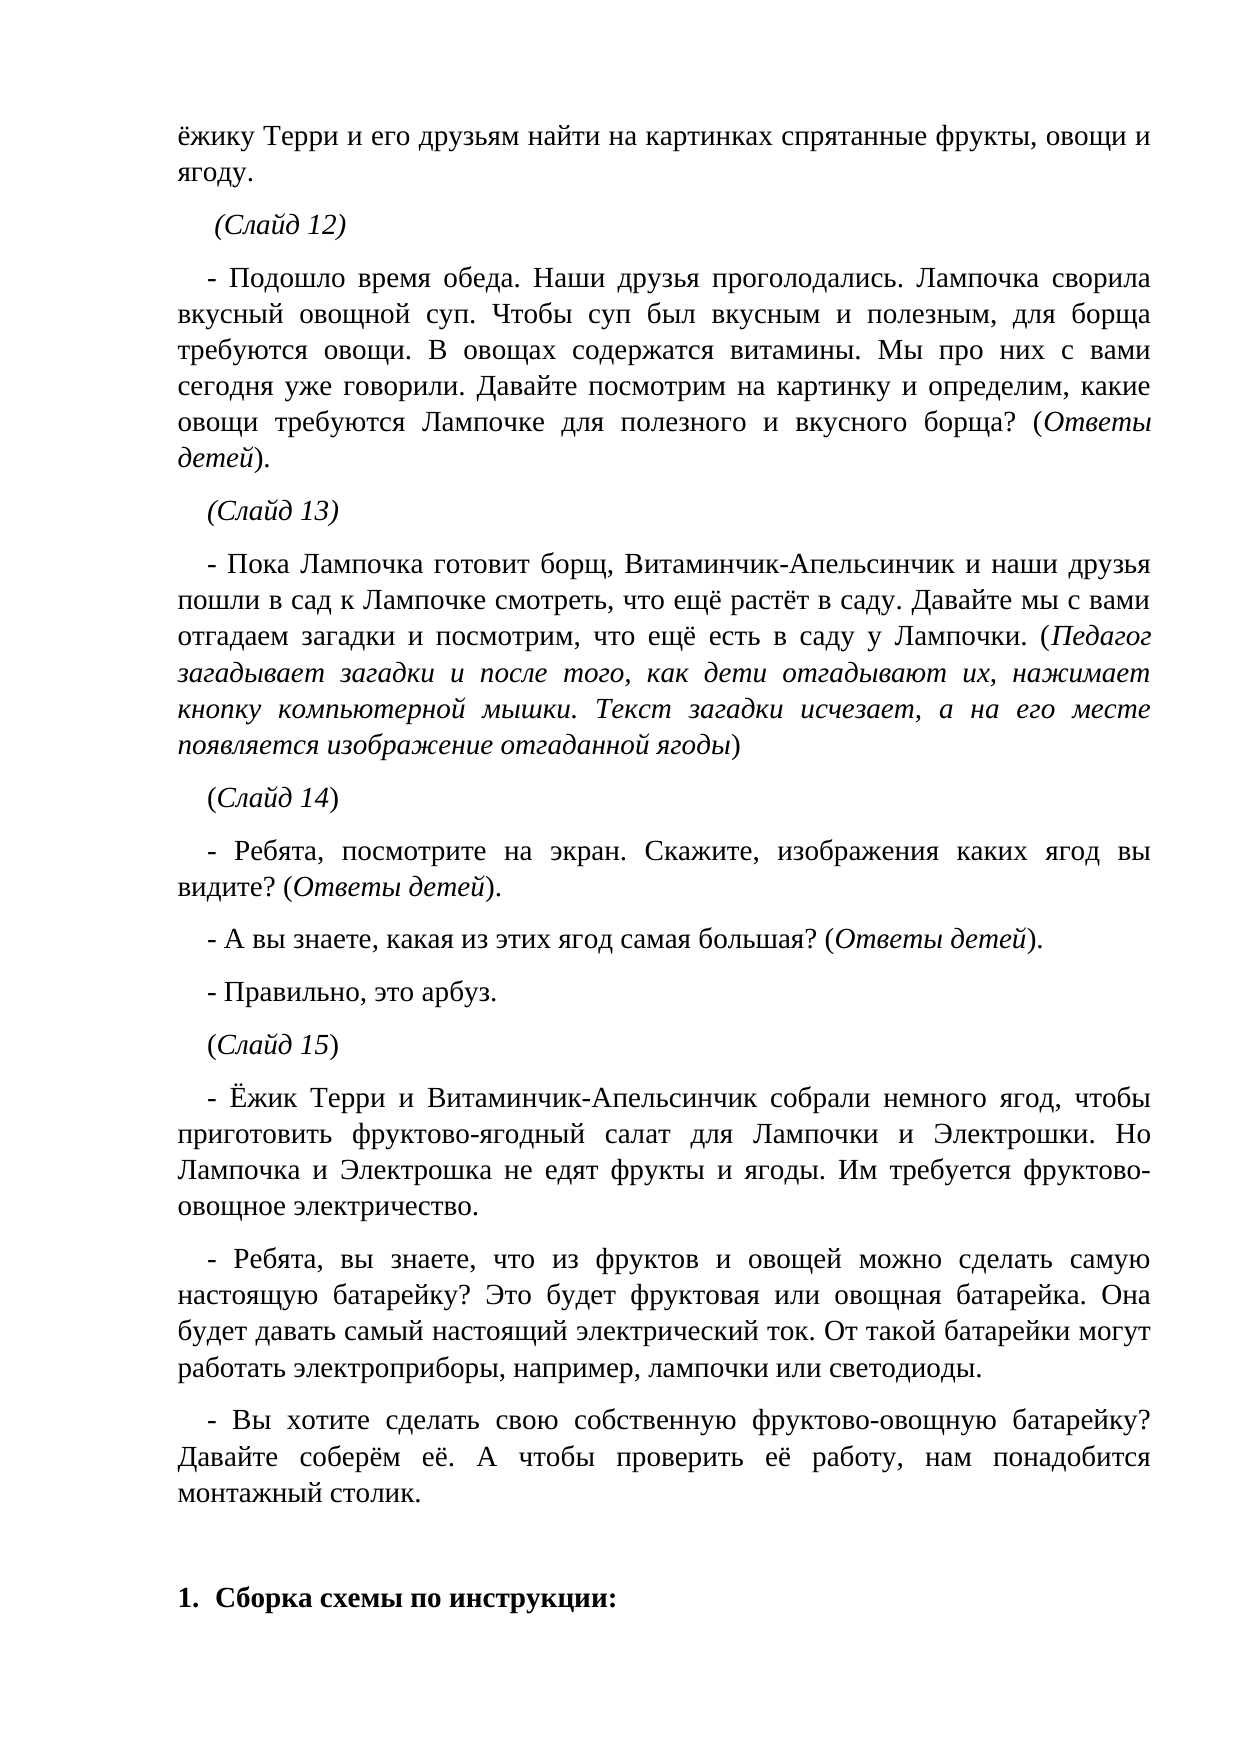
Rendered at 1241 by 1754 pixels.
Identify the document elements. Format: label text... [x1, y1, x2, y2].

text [177, 118, 1152, 188]
text - Пока Лампочка готовит борщ, Витаминчик-Апельсинчик и наши друзья пошли в сад к Лампочке смотреть, что ещё растёт в саду. Давайте мы с вами отгадаем загадки и посмотрим, что ещё есть в саду у Лампочки. (Педагог загадывает загадки и после того, как дети отгадывают их, нажимает кнопку компьютерной мышки. Текст загадки исчезает, а на его месте появляется изображение отгаданной ягоды) [177, 546, 1152, 761]
text - Ребята, посмотрите на экран. Скажите, изображения каких ягод вы видите? (Ответы детей). [177, 833, 1152, 902]
text - Ёжик Терри и Витаминчик-Апельсинчик собрали немного ягод, чтобы приготовить фруктово-ягодный салат для Лампочки и Электрошки. Но Лампочка и Электрошка не едят фрукты и ягоды. Им требуется фруктово-овощное электричество. [177, 1080, 1152, 1222]
list Сборка схемы по инструкции: [177, 1580, 1152, 1614]
text - Вы хотите сделать свою собственную фруктово-овощную батарейку? Давайте соберём её. А чтобы проверить её работу, нам понадобится монтажный столик. [177, 1402, 1152, 1508]
text (Слайд 14) [177, 780, 1152, 813]
text - Подошло время обеда. Наши друзья проголодались. Лампочка сворила вкусный овощной суп. Чтобы суп был вкусным и полезным, для борща требуются овощи. В овощах содержатся витамины. Мы про них с вами сегодня уже говорили. Давайте посмотрим на картинку и определим, какие овощи требуются Лампочке для полезного и вкусного борща? (Ответы детей). [177, 260, 1152, 474]
text - А вы знаете, какая из этих ягод самая большая? (Ответы детей). [177, 922, 1152, 955]
text (Слайд 15) [177, 1027, 1152, 1061]
text - Ребята, вы знаете, что из фруктов и овощей можно сделать самую настоящую батарейку? Это будет фруктовая или овощная батарейка. Она будет давать самый настоящий электрический ток. От такой батарейки могут работать электроприборы, например, лампочки или светодиоды. [177, 1241, 1152, 1383]
text (Слайд 13) [177, 493, 1152, 527]
text (Слайд 12) [177, 207, 1152, 241]
text - Правильно, это арбуз. [177, 974, 1152, 1008]
